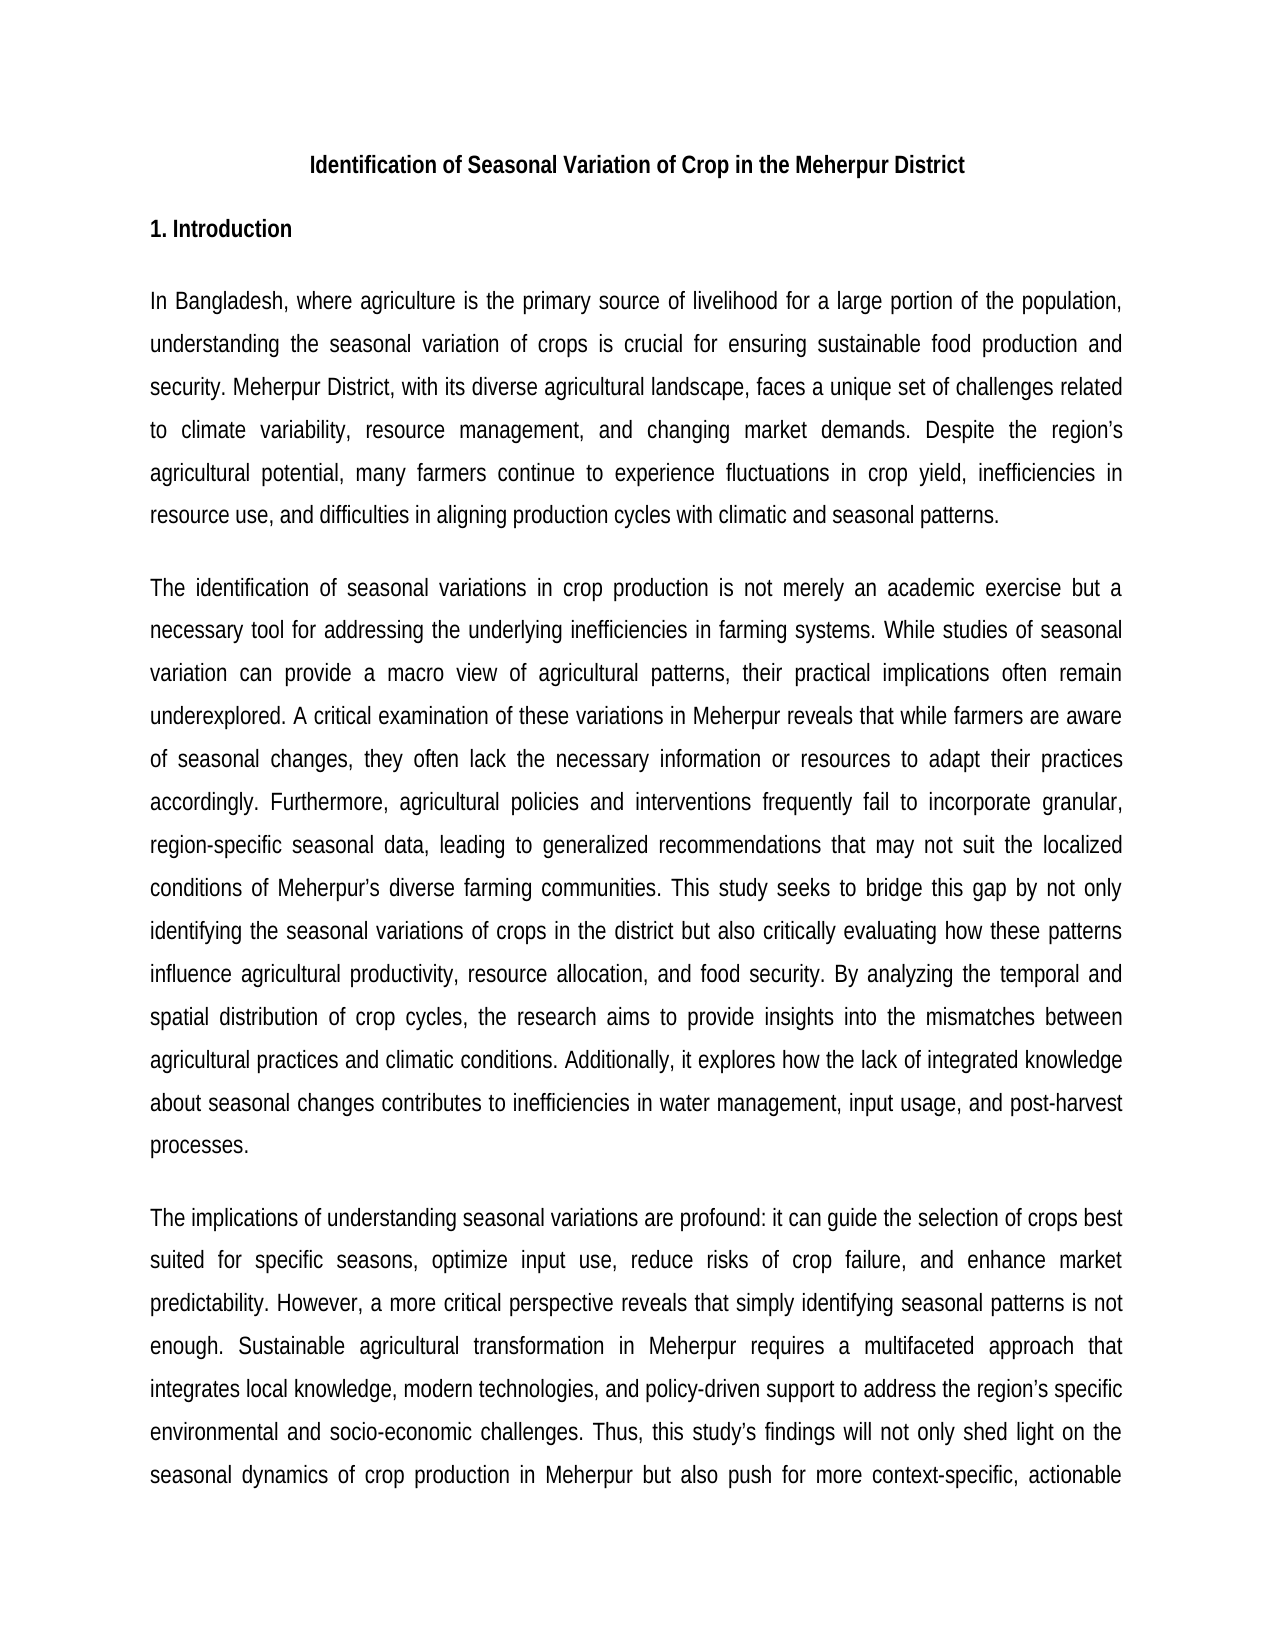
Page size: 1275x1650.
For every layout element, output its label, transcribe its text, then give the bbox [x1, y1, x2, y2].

text The identification of seasonal variations in crop production is not merely an academic exercise but a necessary tool for addressing the underlying inefficiencies in farming systems. While studies of seasonal variation can provide a macro view of agricultural patterns, their practical implications often remain underexplored. A critical examination of these variations in Meherpur reveals that while farmers are aware of seasonal changes, they often lack the necessary information or resources to adapt their practices accordingly. Furthermore, agricultural policies and interventions frequently fail to incorporate granular, region-specific seasonal data, leading to generalized recommendations that may not suit the localized conditions of Meherpur’s diverse farming communities. This study seeks to bridge this gap by not only identifying the seasonal variations of crops in the district but also critically evaluating how these patterns influence agricultural productivity, resource allocation, and food security. By analyzing the temporal and spatial distribution of crop cycles, the research aims to provide insights into the mismatches between agricultural practices and climatic conditions. Additionally, it explores how the lack of integrated knowledge about seasonal changes contributes to inefficiencies in water management, input usage, and post-harvest processes. [150, 572, 1125, 1159]
text Identification of Seasonal Variation of Crop in the Meherpur District [150, 150, 1125, 179]
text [150, 1202, 1125, 1489]
text 1. Introduction [150, 214, 1125, 242]
text In Bangladesh, where agriculture is the primary source of livelihood for a large portion of the population, understanding the seasonal variation of crops is crucial for ensuring sustainable food production and security. Meherpur District, with its diverse agricultural landscape, faces a unique set of challenges related to climate variability, resource management, and changing market demands. Despite the region’s agricultural potential, many farmers continue to experience fluctuations in crop yield, inefficiencies in resource use, and difficulties in aligning production cycles with climatic and seasonal patterns. [150, 286, 1125, 529]
